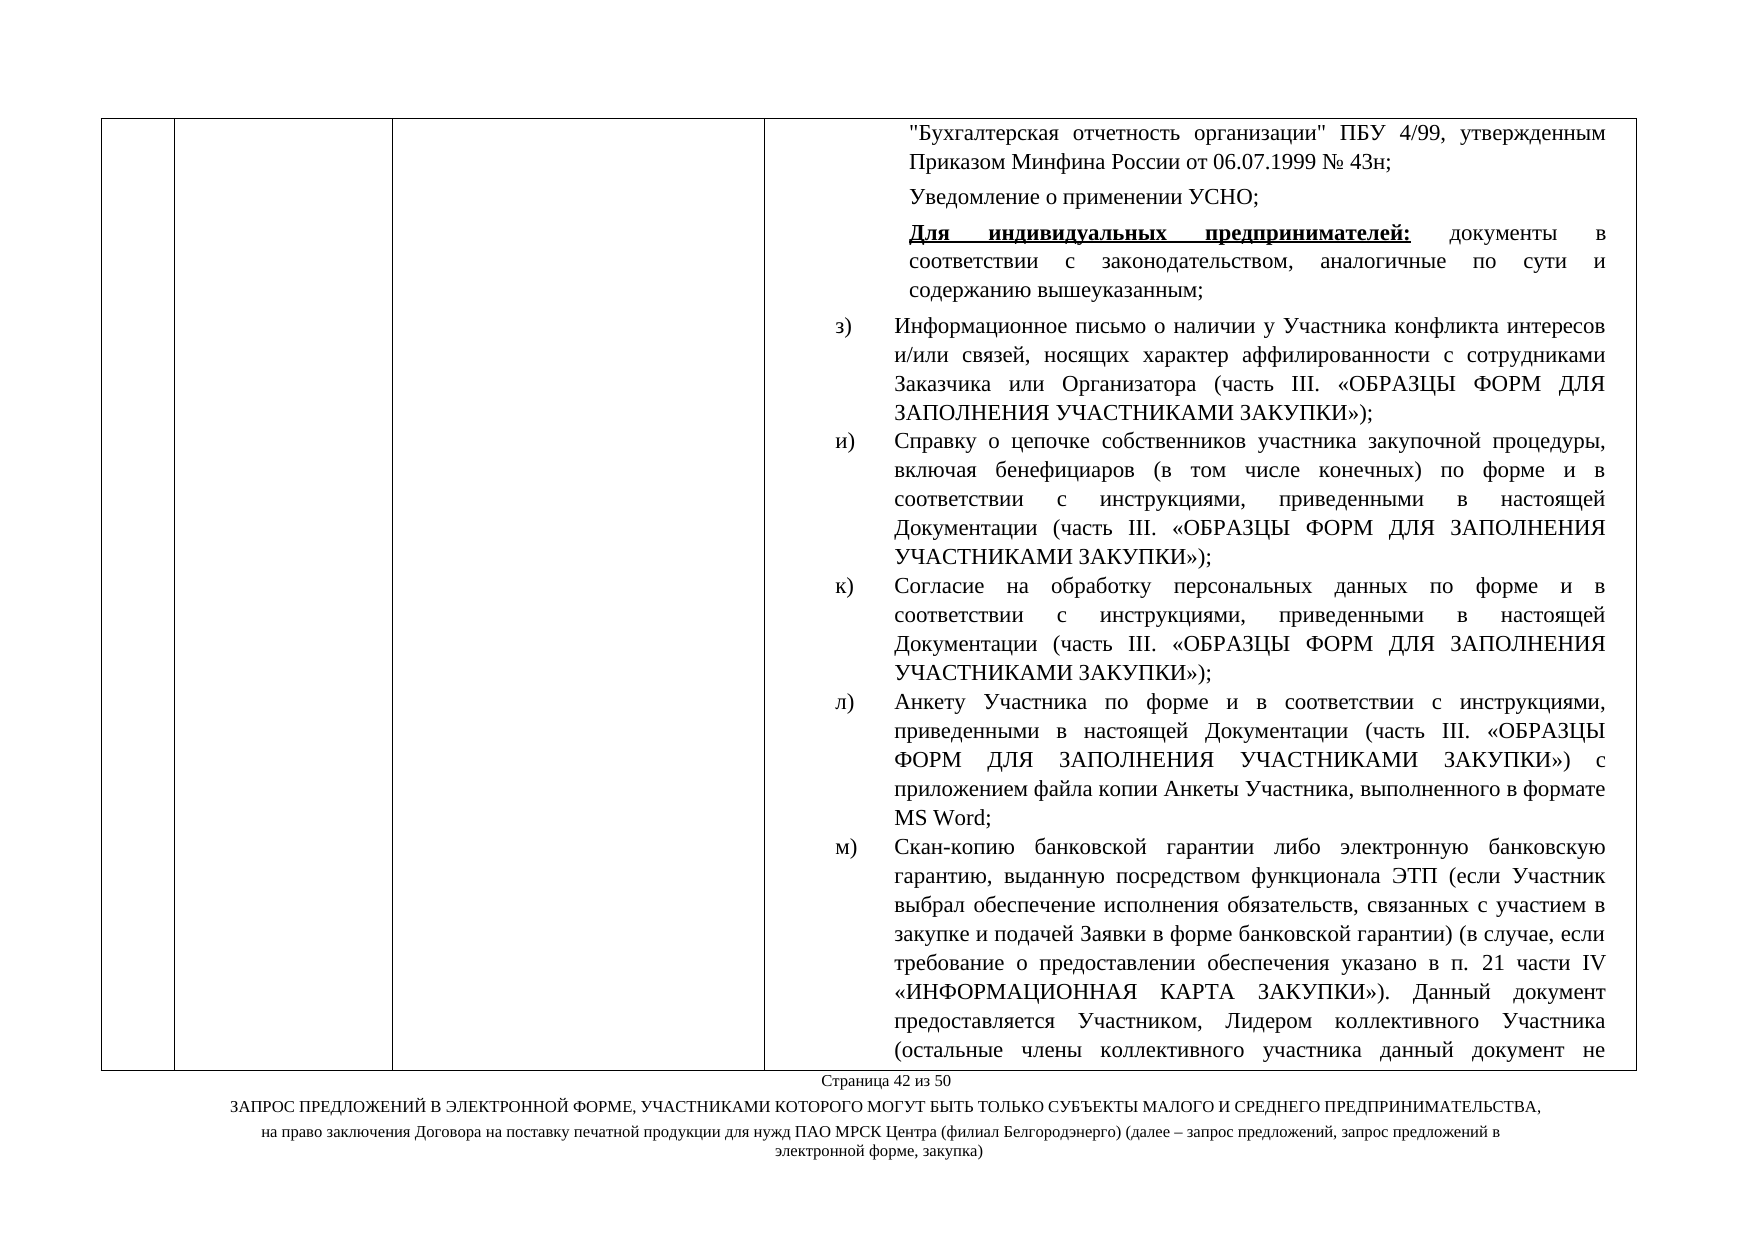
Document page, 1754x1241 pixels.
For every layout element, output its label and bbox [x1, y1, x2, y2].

table_cell [175, 119, 392, 1070]
table_cell [102, 119, 174, 1070]
table_cell [765, 119, 1636, 1070]
table_cell [393, 119, 764, 1070]
